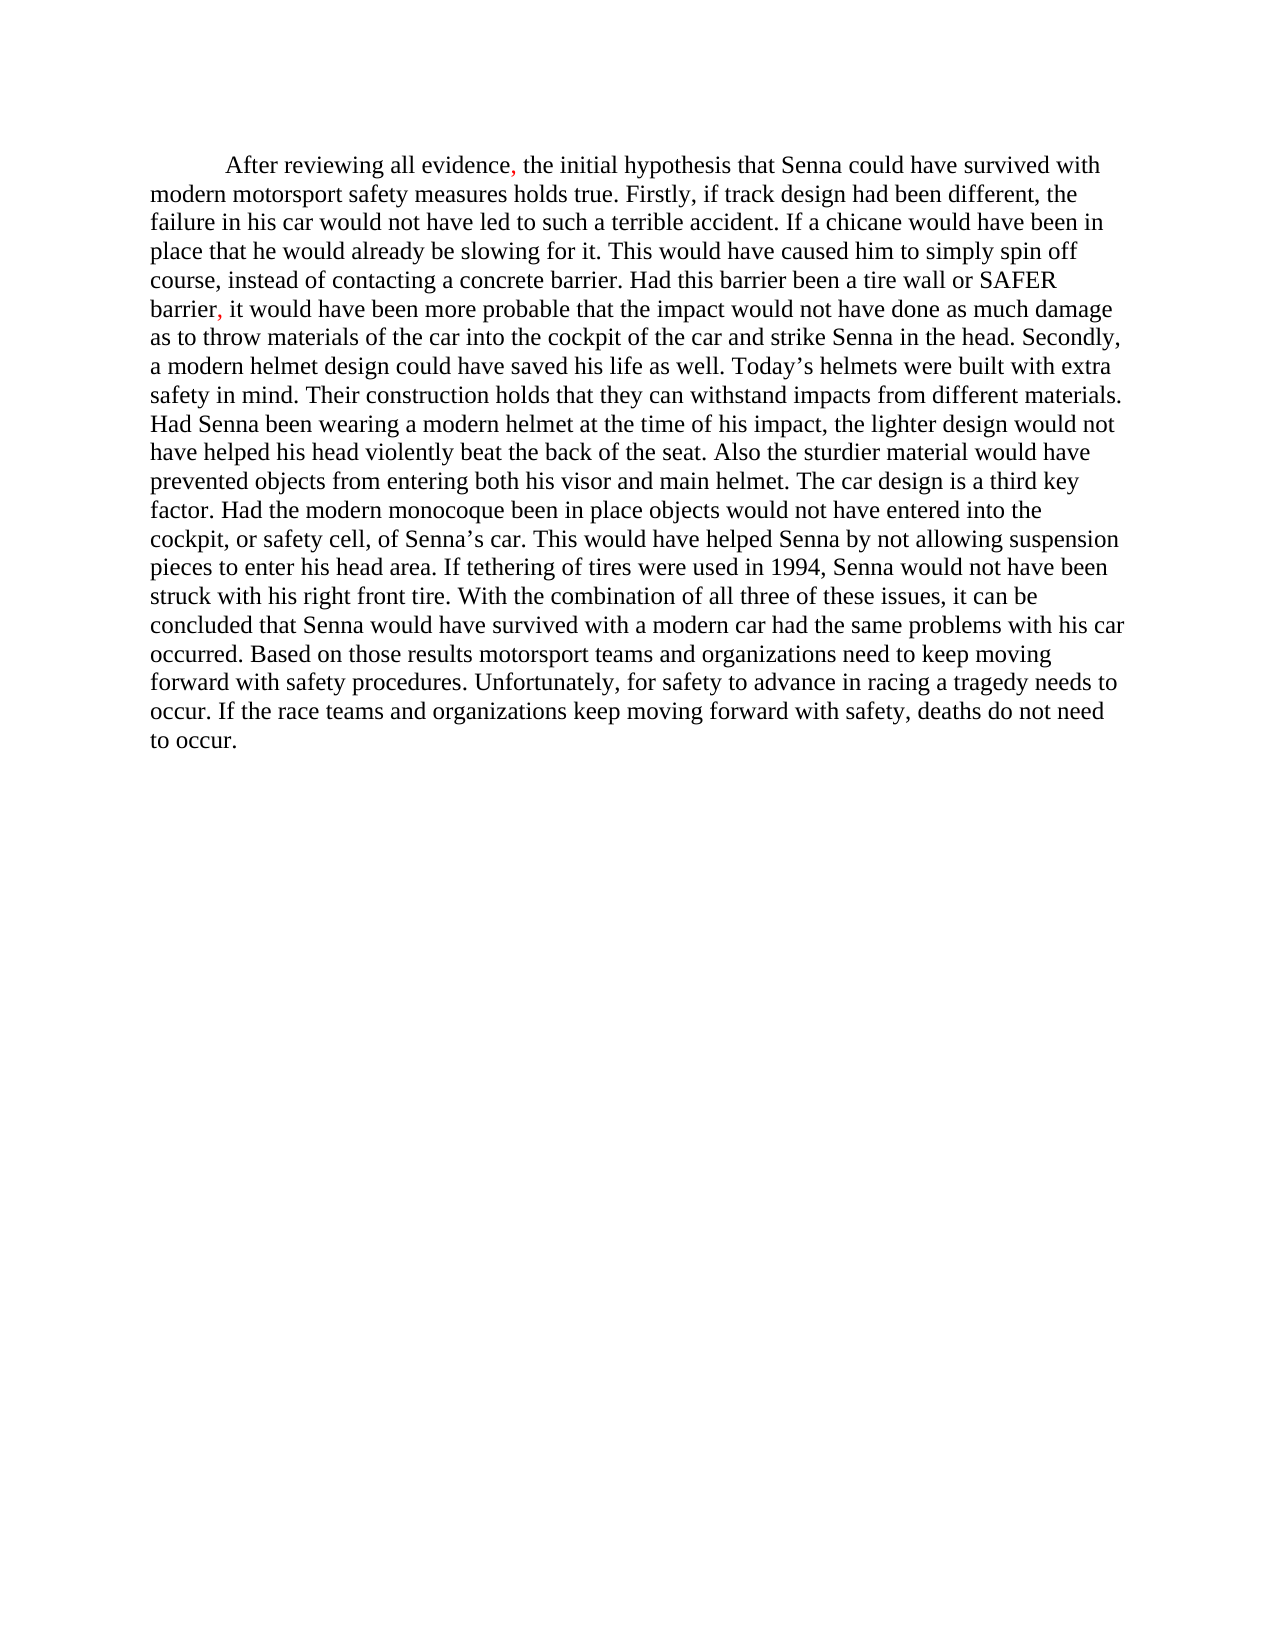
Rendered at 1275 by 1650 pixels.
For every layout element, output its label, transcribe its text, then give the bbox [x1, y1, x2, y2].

text After reviewing all evidence, the initial hypothesis that Senna could have survived with modern motorsport safety measures holds true. Firstly, if track design had been different, the failure in his car would not have led to such a terrible accident. If a chicane would have been in place that he would already be slowing for it. This would have caused him to simply spin off course, instead of contacting a concrete barrier. Had this barrier been a tire wall or SAFER barrier, it would have been more probable that the impact would not have done as much damage as to throw materials of the car into the cockpit of the car and strike Senna in the head. Secondly, a modern helmet design could have saved his life as well. Today’s helmets were built with extra safety in mind. Their construction holds that they can withstand impacts from different materials. Had Senna been wearing a modern helmet at the time of his impact, the lighter design would not have helped his head violently beat the back of the seat. Also the sturdier material would have prevented objects from entering both his visor and main helmet. The car design is a third key factor. Had the modern monocoque been in place objects would not have entered into the cockpit, or safety cell, of Senna’s car. This would have helped Senna by not allowing suspension pieces to enter his head area. If tethering of tires were used in 1994, Senna would not have been struck with his right front tire. With the combination of all three of these issues, it can be concluded that Senna would have survived with a modern car had the same problems with his car occurred. Based on those results motorsport teams and organizations need to keep moving forward with safety procedures. Unfortunately, for safety to advance in racing a tragedy needs to occur. If the race teams and organizations keep moving forward with safety, deaths do not need to occur. [150, 150, 1125, 754]
